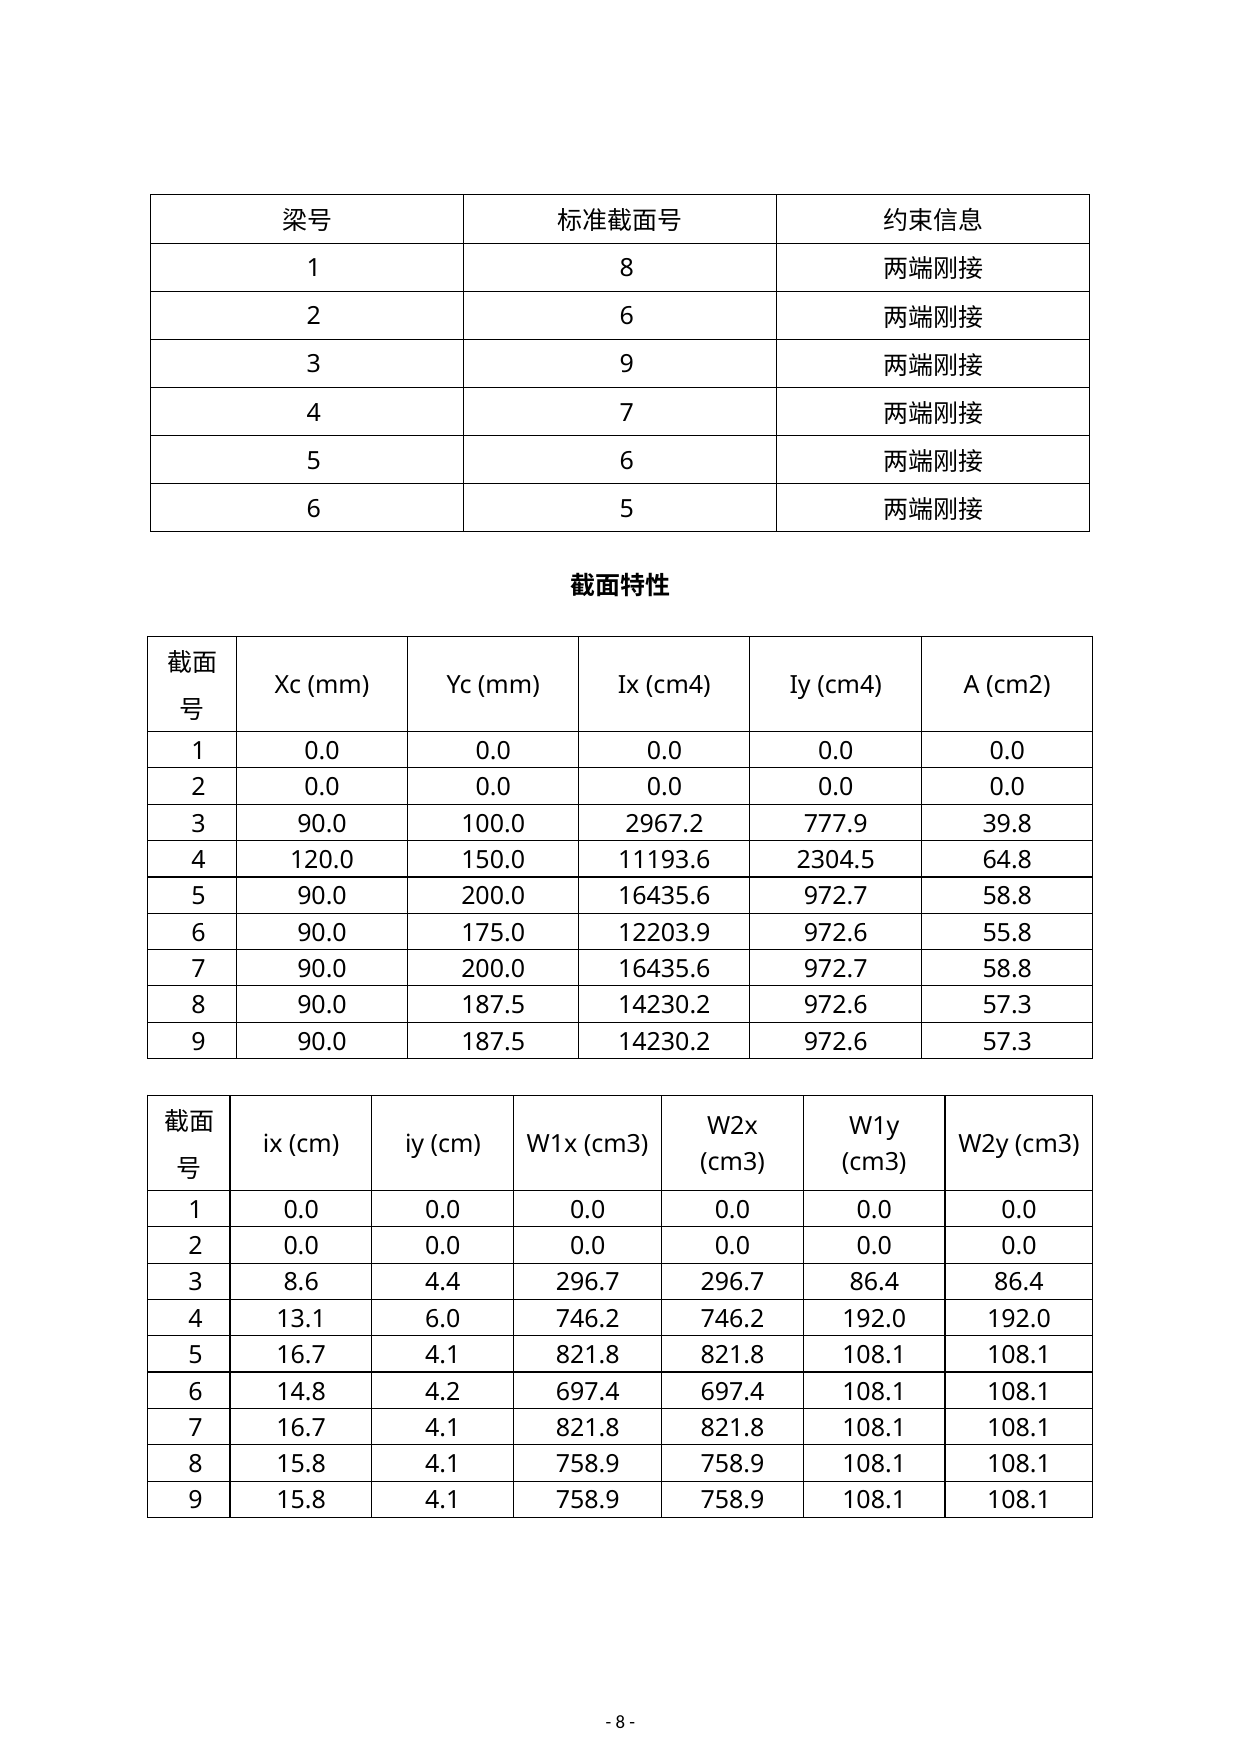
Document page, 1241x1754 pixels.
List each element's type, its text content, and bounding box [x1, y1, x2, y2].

table_cell 6 [151, 484, 463, 531]
table_cell 108.1 [946, 1409, 1092, 1444]
table_cell 0.0 [372, 1191, 513, 1226]
table_cell 0.0 [946, 1227, 1092, 1262]
table_cell 2304.5 [750, 841, 921, 876]
table_header W1x (cm3) [514, 1096, 661, 1190]
table_cell 0.0 [662, 1227, 803, 1262]
table_cell 0.0 [946, 1191, 1092, 1226]
table_cell 3 [148, 1264, 229, 1299]
table_cell 108.1 [946, 1373, 1092, 1408]
table_cell 39.8 [922, 805, 1092, 840]
table_cell 1 [151, 244, 463, 291]
table_cell 108.1 [804, 1409, 944, 1444]
table_cell 821.8 [514, 1336, 661, 1371]
table_cell 120.0 [237, 841, 407, 876]
table_header iy (cm) [372, 1096, 513, 1190]
table_cell 972.7 [750, 950, 921, 985]
table_cell 0.0 [579, 768, 749, 804]
table_cell 746.2 [514, 1300, 661, 1335]
table_cell 5 [464, 484, 776, 531]
table_cell 697.4 [514, 1373, 661, 1408]
table_cell 0.0 [231, 1227, 371, 1262]
table_cell 8 [464, 244, 776, 291]
table_cell 5 [148, 1336, 229, 1371]
table_cell 108.1 [946, 1445, 1092, 1481]
table_cell 5 [151, 436, 463, 483]
table_cell 2 [148, 1227, 229, 1262]
table_header A (cm2) [922, 637, 1092, 731]
table_cell 12203.9 [579, 914, 749, 949]
table_cell 0.0 [514, 1227, 661, 1262]
table_cell 192.0 [946, 1300, 1092, 1335]
table_cell 6 [148, 914, 236, 949]
table_cell 0.0 [804, 1191, 944, 1226]
table_cell 0.0 [579, 732, 749, 767]
table_cell 821.8 [662, 1409, 803, 1444]
table_cell 7 [148, 950, 236, 985]
table_cell 200.0 [408, 878, 578, 913]
table_header ix (cm) [231, 1096, 371, 1190]
table_cell 4.1 [372, 1409, 513, 1444]
table_header 截面号 [148, 637, 236, 731]
table_header 约束信息 [777, 195, 1089, 242]
table_cell 175.0 [408, 914, 578, 949]
table_cell 两端刚接 [777, 484, 1089, 531]
table_cell 0.0 [408, 732, 578, 767]
table_cell 58.8 [922, 950, 1092, 985]
table_cell 90.0 [237, 1023, 407, 1058]
table_cell 9 [148, 1482, 229, 1517]
table_cell 6 [148, 1373, 229, 1408]
table_cell 2 [151, 292, 463, 339]
table_header Yc (mm) [408, 637, 578, 731]
table_header 梁号 [151, 195, 463, 242]
table_cell 15.8 [231, 1445, 371, 1481]
table_cell 14230.2 [579, 986, 749, 1022]
table_cell 86.4 [804, 1264, 944, 1299]
table_cell 4 [148, 1300, 229, 1335]
table_cell 6 [464, 436, 776, 483]
table_cell 108.1 [946, 1336, 1092, 1371]
table_cell 150.0 [408, 841, 578, 876]
table_cell 5 [148, 878, 236, 913]
table_cell 758.9 [662, 1445, 803, 1481]
table_header Xc (mm) [237, 637, 407, 731]
table_cell 108.1 [804, 1482, 944, 1517]
table_header Ix (cm4) [579, 637, 749, 731]
table_cell 187.5 [408, 986, 578, 1022]
table_cell 108.1 [804, 1336, 944, 1371]
table_cell 4.1 [372, 1445, 513, 1481]
table_cell 两端刚接 [777, 388, 1089, 435]
table_cell 90.0 [237, 950, 407, 985]
table_cell 4.1 [372, 1336, 513, 1371]
table_cell 14.8 [231, 1373, 371, 1408]
table_cell 4.1 [372, 1482, 513, 1517]
table_cell 0.0 [372, 1227, 513, 1262]
table_cell 1 [148, 1191, 229, 1226]
table_cell 777.9 [750, 805, 921, 840]
table_cell 90.0 [237, 986, 407, 1022]
table_cell 108.1 [804, 1373, 944, 1408]
table_cell 108.1 [804, 1445, 944, 1481]
table_cell 57.3 [922, 1023, 1092, 1058]
table_cell 16.7 [231, 1336, 371, 1371]
table_cell 972.6 [750, 1023, 921, 1058]
table_header 截面号 [148, 1096, 229, 1190]
table_cell 758.9 [514, 1482, 661, 1517]
table_cell 16435.6 [579, 950, 749, 985]
table_cell 4.4 [372, 1264, 513, 1299]
table_cell 296.7 [514, 1264, 661, 1299]
text 截面特性 [148, 560, 1093, 607]
table_cell 15.8 [231, 1482, 371, 1517]
table_cell 697.4 [662, 1373, 803, 1408]
table_cell 14230.2 [579, 1023, 749, 1058]
table_cell 58.8 [922, 878, 1092, 913]
table_cell 4 [148, 841, 236, 876]
table_cell 200.0 [408, 950, 578, 985]
table_header Iy (cm4) [750, 637, 921, 731]
table_cell 0.0 [514, 1191, 661, 1226]
table_cell 758.9 [514, 1445, 661, 1481]
table_cell 9 [148, 1023, 236, 1058]
table_cell 6 [464, 292, 776, 339]
table_cell 11193.6 [579, 841, 749, 876]
table_cell 57.3 [922, 986, 1092, 1022]
table_cell 16.7 [231, 1409, 371, 1444]
table_cell 187.5 [408, 1023, 578, 1058]
table_cell 86.4 [946, 1264, 1092, 1299]
table_cell 296.7 [662, 1264, 803, 1299]
table_cell 192.0 [804, 1300, 944, 1335]
table_cell 7 [464, 388, 776, 435]
table_cell 1 [148, 732, 236, 767]
table_header W2x (cm3) [662, 1096, 803, 1190]
table_cell 90.0 [237, 805, 407, 840]
table_cell 8.6 [231, 1264, 371, 1299]
table_header W2y (cm3) [946, 1096, 1092, 1190]
table_cell 90.0 [237, 914, 407, 949]
table_cell 972.7 [750, 878, 921, 913]
table_cell 64.8 [922, 841, 1092, 876]
table_cell 0.0 [804, 1227, 944, 1262]
table_cell 两端刚接 [777, 436, 1089, 483]
table_cell 6.0 [372, 1300, 513, 1335]
table_header W1y (cm3) [804, 1096, 944, 1190]
table_cell 16435.6 [579, 878, 749, 913]
table_header 标准截面号 [464, 195, 776, 242]
table_cell 0.0 [662, 1191, 803, 1226]
table_cell 0.0 [408, 768, 578, 804]
table_cell 两端刚接 [777, 244, 1089, 291]
table_cell 746.2 [662, 1300, 803, 1335]
table_cell 90.0 [237, 878, 407, 913]
table_cell 0.0 [237, 732, 407, 767]
table_cell 3 [148, 805, 236, 840]
table_cell 8 [148, 986, 236, 1022]
table_cell 0.0 [750, 768, 921, 804]
table_cell 8 [148, 1445, 229, 1481]
table_cell 0.0 [922, 732, 1092, 767]
table_cell 821.8 [514, 1409, 661, 1444]
table_cell 972.6 [750, 986, 921, 1022]
table_cell 0.0 [237, 768, 407, 804]
table_cell 2 [148, 768, 236, 804]
table_cell 0.0 [750, 732, 921, 767]
table_cell 两端刚接 [777, 292, 1089, 339]
table_cell 2967.2 [579, 805, 749, 840]
table_cell 3 [151, 340, 463, 387]
table_cell 两端刚接 [777, 340, 1089, 387]
table_cell 972.6 [750, 914, 921, 949]
table_cell 4 [151, 388, 463, 435]
table_cell 4.2 [372, 1373, 513, 1408]
table_cell 0.0 [231, 1191, 371, 1226]
table_cell 0.0 [922, 768, 1092, 804]
table_cell 821.8 [662, 1336, 803, 1371]
table_cell 55.8 [922, 914, 1092, 949]
table_cell 108.1 [946, 1482, 1092, 1517]
table_cell 13.1 [231, 1300, 371, 1335]
table_cell 9 [464, 340, 776, 387]
table_cell 758.9 [662, 1482, 803, 1517]
table_cell 7 [148, 1409, 229, 1444]
table_cell 100.0 [408, 805, 578, 840]
